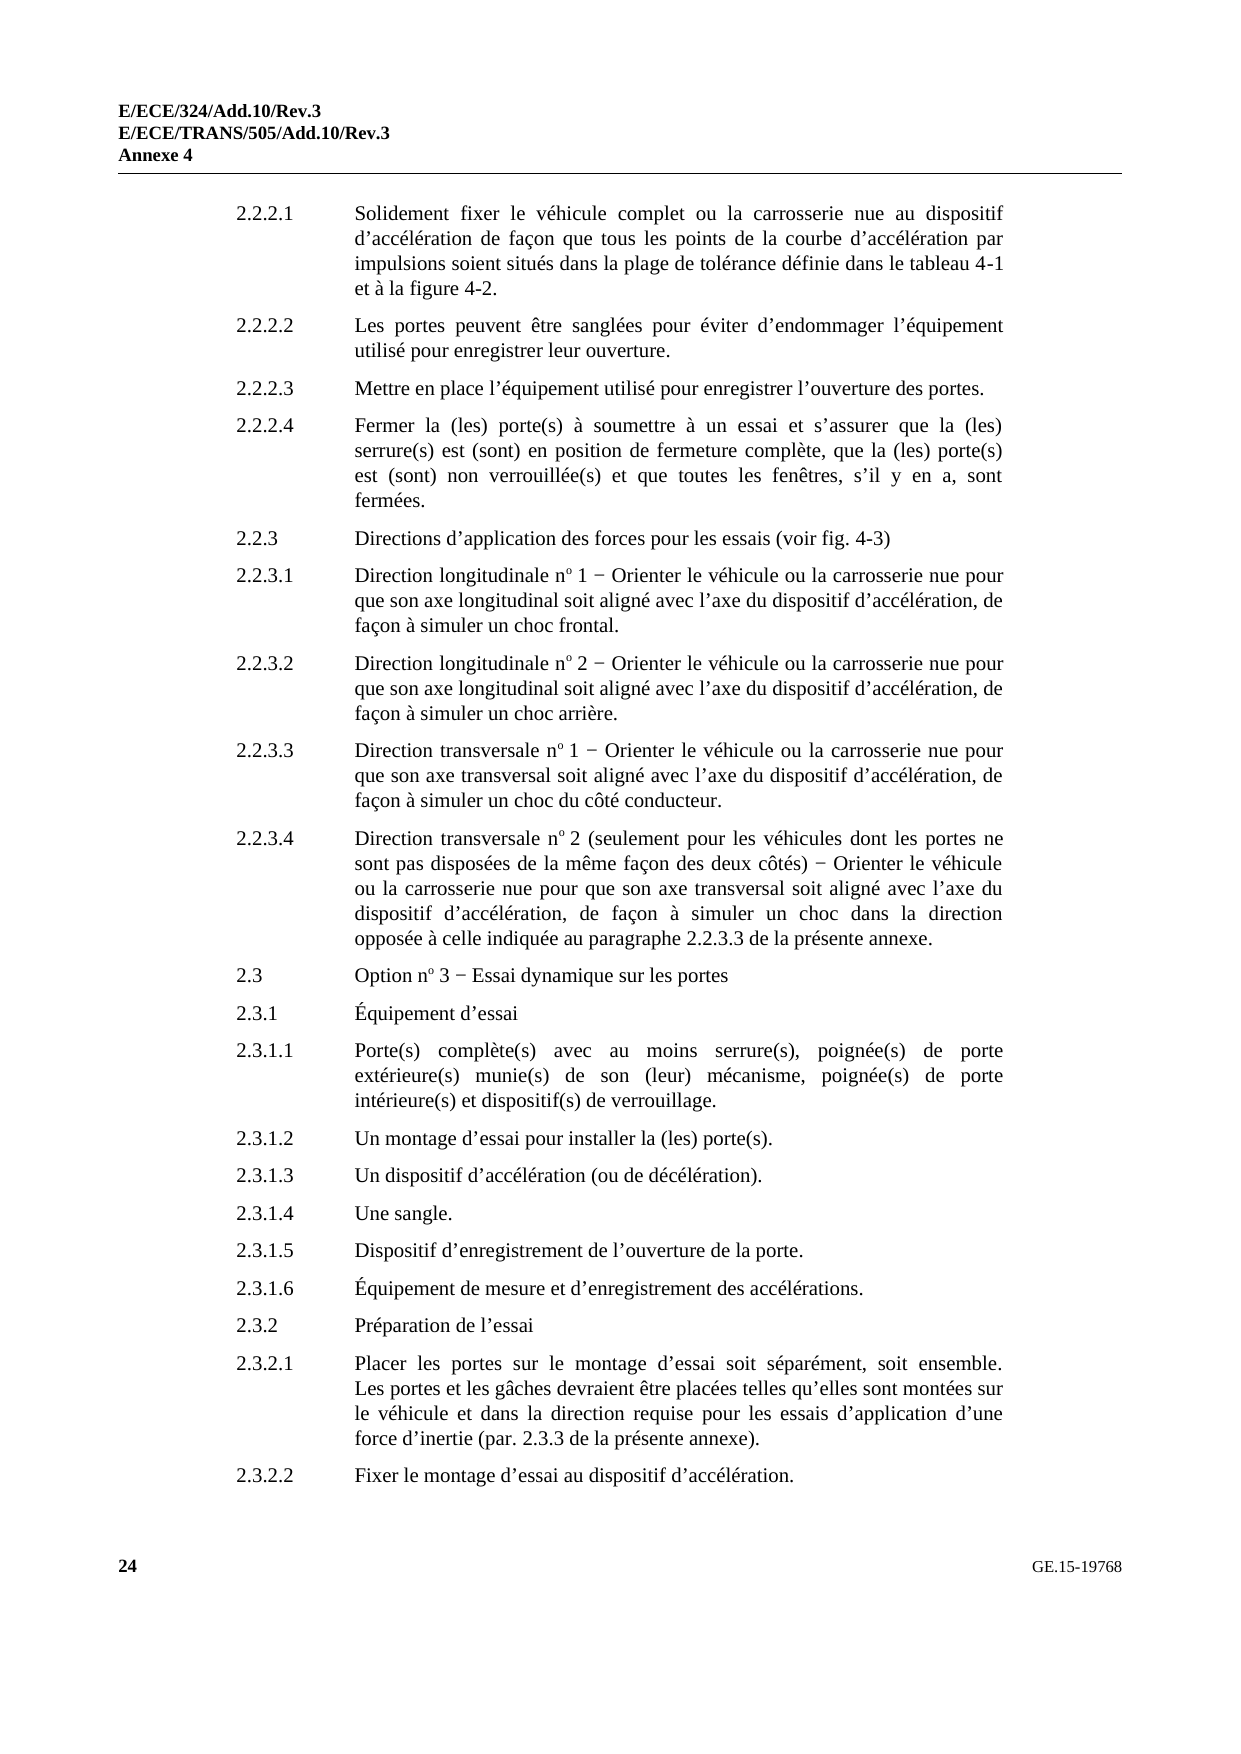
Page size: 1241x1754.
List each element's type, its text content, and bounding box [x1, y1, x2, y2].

text 2.3.2 Préparation de l’essai [236, 1312, 1004, 1337]
text 2.2.3.2 Direction longitudinale no 2 − Orienter le véhicule ou la carrosserie nue pour que son axe longitudinal soit aligné avec l’axe du dispositif d’accélération, de façon à simuler un choc arrière. [236, 649, 1004, 724]
text 2.2.3.1 Direction longitudinale no 1 − Orienter le véhicule ou la carrosserie nue pour que son axe longitudinal soit aligné avec l’axe du dispositif d’accélération, de façon à simuler un choc frontal. [236, 562, 1004, 637]
text 2.2.3.3 Direction transversale no 1 − Orienter le véhicule ou la carrosserie nue pour que son axe transversal soit aligné avec l’axe du dispositif d’accélération, de façon à simuler un choc du côté conducteur. [236, 737, 1004, 812]
text 2.2.3.4 Direction transversale no 2 (seulement pour les véhicules dont les portes ne sont pas disposées de la même façon des deux côtés) − Orienter le véhicule ou la carrosserie nue pour que son axe transversal soit aligné avec l’axe du dispositif d’accélération, de façon à simuler un choc dans la direction opposée à celle indiquée au paragraphe 2.2.3.3 de la présente annexe. [236, 824, 1004, 949]
text 2.3.1.6 Équipement de mesure et d’enregistrement des accélérations. [236, 1274, 1004, 1299]
text 2.3.1.4 Une sangle. [236, 1199, 1004, 1224]
text 2.2.3 Directions d’application des forces pour les essais (voir fig. 4-3) [236, 524, 1004, 549]
text 2.2.2.4 Fermer la (les) porte(s) à soumettre à un essai et s’assurer que la (les) serrure(s) est (sont) en position de fermeture complète, que la (les) porte(s) est (sont) non verrouillée(s) et que toutes les fenêtres, s’il y en a, sont fermées. [236, 412, 1004, 512]
text 2.3.1.5 Dispositif d’enregistrement de l’ouverture de la porte. [236, 1237, 1004, 1262]
text 2.3.1.1 Porte(s) complète(s) avec au moins serrure(s), poignée(s) de porte extérieure(s) munie(s) de son (leur) mécanisme, poignée(s) de porte intérieure(s) et dispositif(s) de verrouillage. [236, 1037, 1004, 1112]
text 2.3 Option no 3 − Essai dynamique sur les portes [236, 962, 1004, 987]
text 2.3.1.3 Un dispositif d’accélération (ou de décélération). [236, 1162, 1004, 1187]
text 2.3.1.2 Un montage d’essai pour installer la (les) porte(s). [236, 1124, 1004, 1149]
text 2.2.2.2 Les portes peuvent être sanglées pour éviter d’endommager l’équipement utilisé pour enregistrer leur ouverture. [236, 312, 1004, 362]
text 2.3.1 Équipement d’essai [236, 999, 1004, 1024]
text 2.2.2.3 Mettre en place l’équipement utilisé pour enregistrer l’ouverture des portes. [236, 374, 1004, 399]
text 2.2.2.1 Solidement fixer le véhicule complet ou la carrosserie nue au dispositif d’accélération de façon que tous les points de la courbe d’accélération par impulsions soient situés dans la plage de tolérance définie dans le tableau 4-1 et à la figure 4-2. [236, 199, 1004, 299]
text 2.3.2.2 Fixer le montage d’essai au dispositif d’accélération. [236, 1462, 1004, 1487]
text 2.3.2.1 Placer les portes sur le montage d’essai soit séparément, soit ensemble. Les portes et les gâches devraient être placées telles qu’elles sont montées sur le véhicule et dans la direction requise pour les essais d’application d’une force d’inertie (par. 2.3.3 de la présente annexe). [236, 1349, 1004, 1449]
